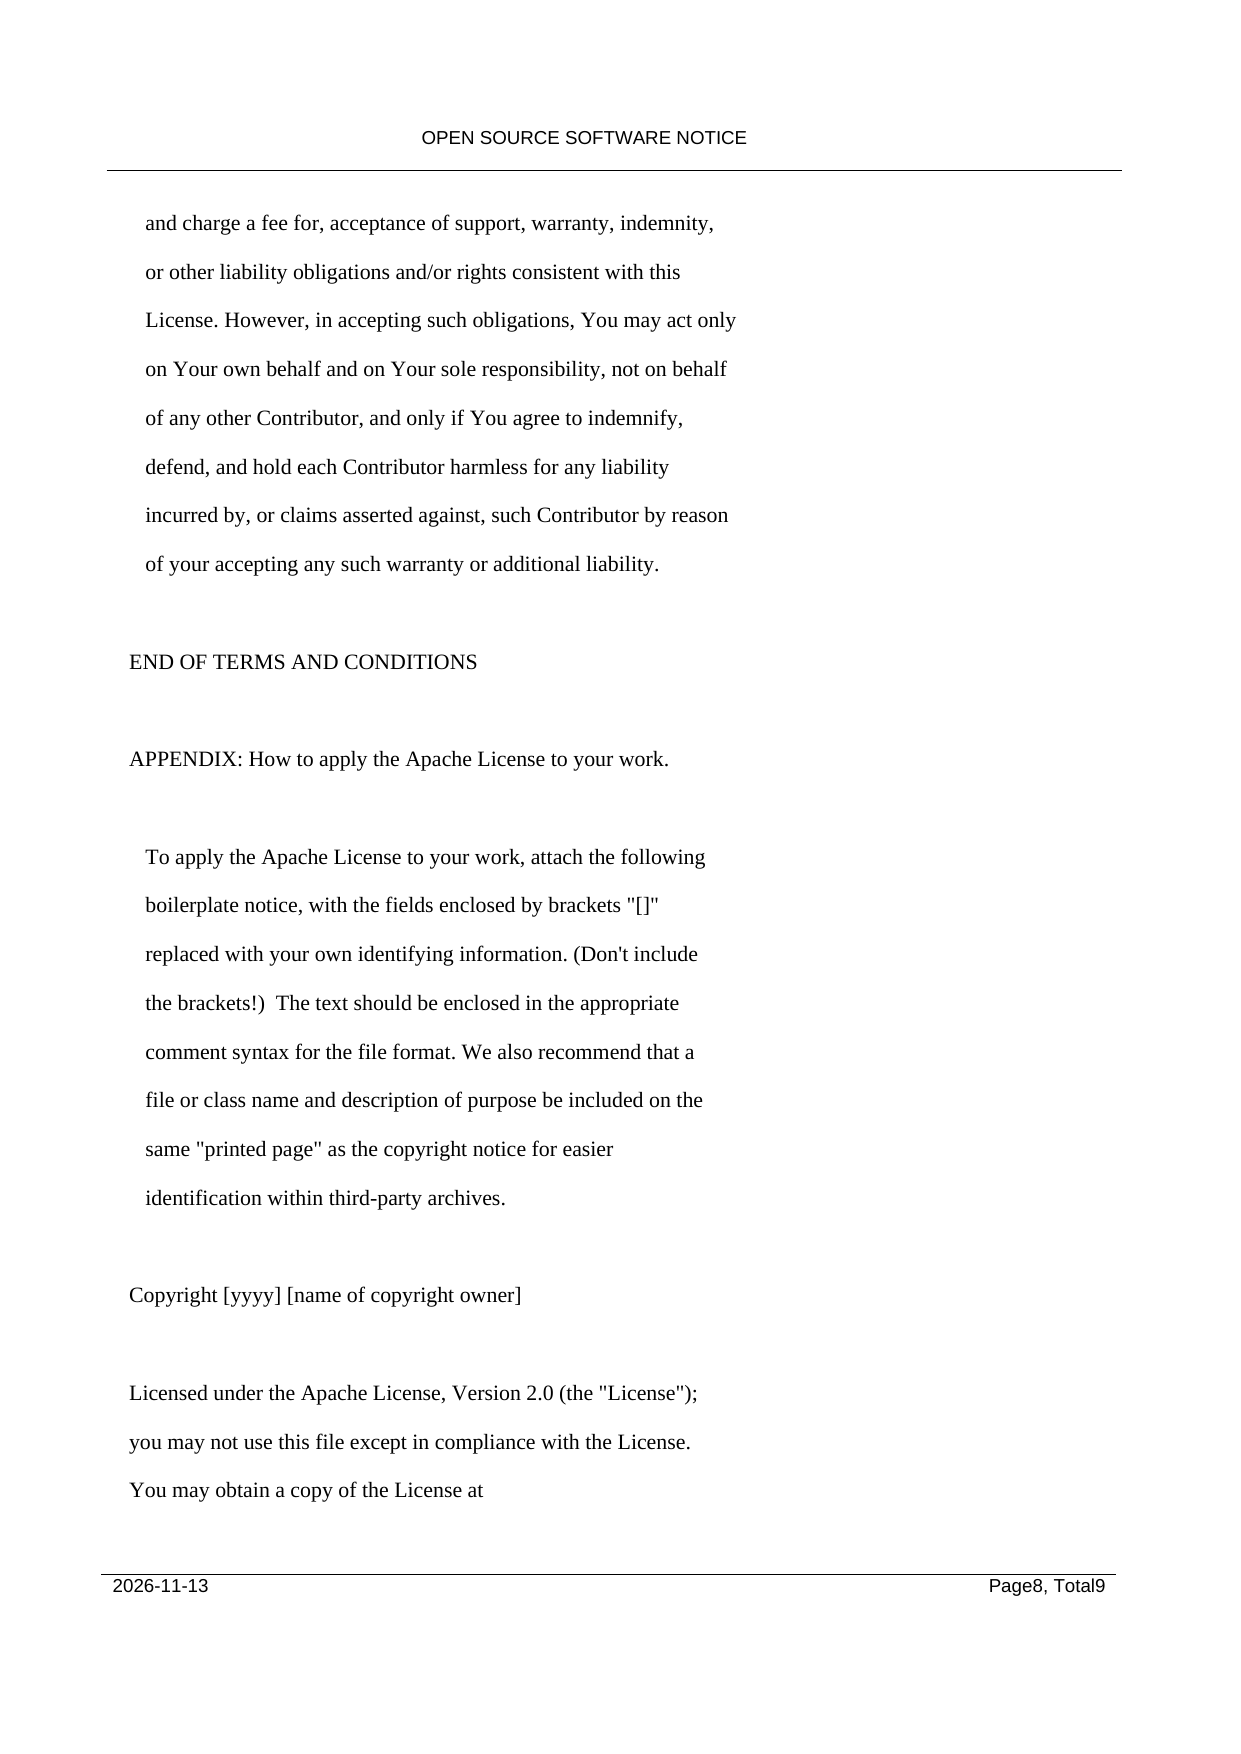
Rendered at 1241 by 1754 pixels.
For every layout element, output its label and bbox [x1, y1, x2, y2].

text [112, 206, 1128, 1506]
